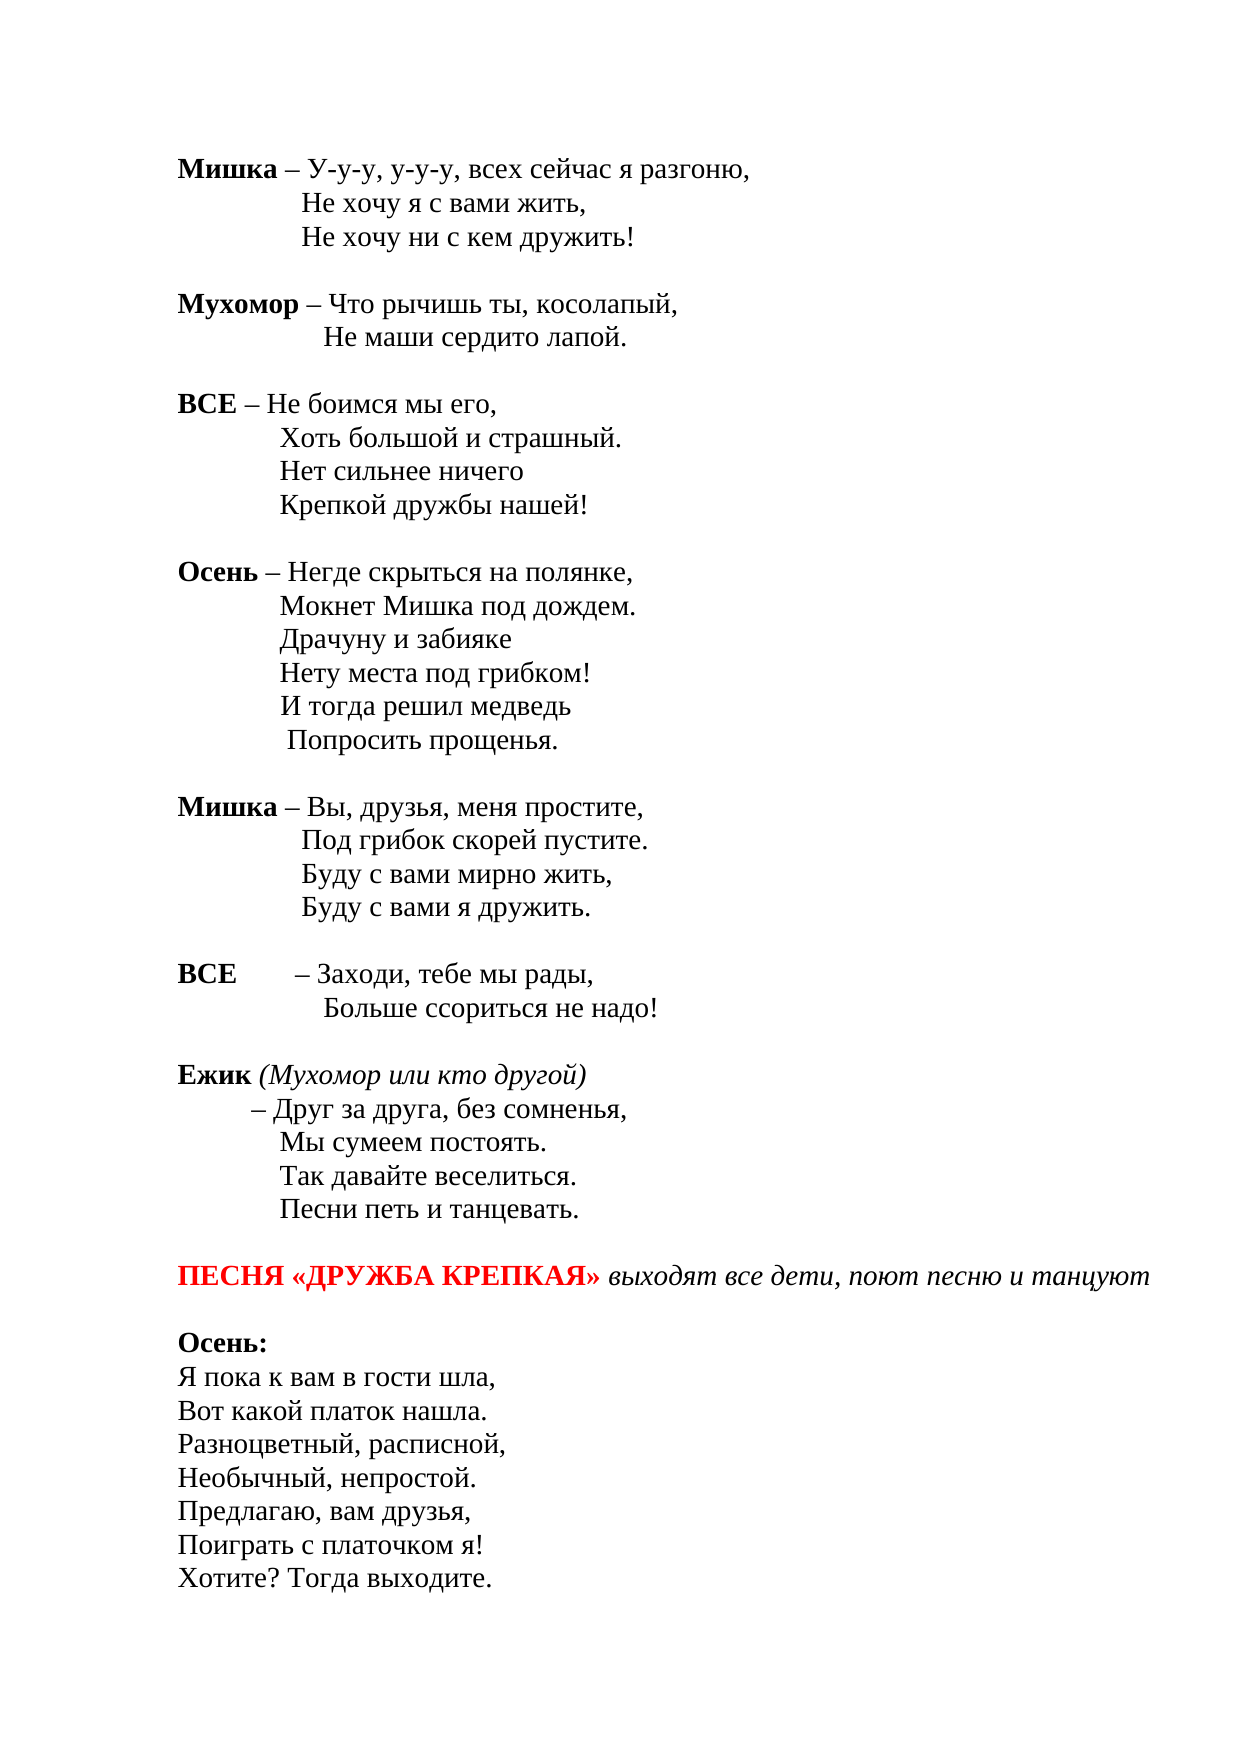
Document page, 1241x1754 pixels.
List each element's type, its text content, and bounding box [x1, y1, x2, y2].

text – Друг за друга, без сомненья, [177, 1091, 1152, 1124]
text Нету места под грибком! [177, 655, 1152, 688]
text Больше ссориться не надо! [177, 990, 1152, 1024]
text Необычный, непростой. [177, 1460, 1152, 1493]
text Нет сильнее ничего [177, 453, 1152, 487]
text Хоть большой и страшный. [177, 420, 1152, 453]
text ПЕСНЯ «ДРУЖБА КРЕПКАЯ» выходят все дети, поют песню и танцуют [177, 1258, 1152, 1292]
text Драчуну и забияке [177, 621, 1152, 655]
text Мишка – У-у-у, у-у-у, всех сейчас я разгоню, [177, 152, 1152, 185]
text Мухомор – Что рычишь ты, косолапый, [177, 286, 1152, 319]
text Так давайте веселиться. [177, 1158, 1152, 1191]
text Вот какой платок нашла. [177, 1393, 1152, 1426]
text ВСЕ – Заходи, тебе мы рады, [177, 957, 1152, 990]
text Разноцветный, расписной, [177, 1426, 1152, 1460]
text Мы сумеем постоять. [177, 1124, 1152, 1158]
text И тогда решил медведь [177, 688, 1152, 722]
text Хотите? Тогда выходите. [177, 1560, 1152, 1594]
text Предлагаю, вам друзья, [177, 1493, 1152, 1527]
text Не маши сердито лапой. [177, 319, 1152, 353]
text Песни петь и танцевать. [177, 1191, 1152, 1225]
text Осень: [177, 1326, 1152, 1359]
text ВСЕ – Не боимся мы его, [177, 386, 1152, 420]
text Осень – Негде скрыться на полянке, [177, 554, 1152, 588]
text Ежик (Мухомор или кто другой) [177, 1057, 1152, 1091]
text Буду с вами я дружить. [177, 889, 1152, 923]
text Не хочу ни с кем дружить! [177, 219, 1152, 252]
text Попросить прощенья. [177, 722, 1152, 755]
text Мишка – Вы, друзья, меня простите, [177, 789, 1152, 822]
text Поиграть с платочком я! [177, 1527, 1152, 1560]
text Мокнет Мишка под дождем. [177, 588, 1152, 621]
text Буду с вами мирно жить, [177, 856, 1152, 889]
text Под грибок скорей пустите. [177, 822, 1152, 856]
text Не хочу я с вами жить, [177, 185, 1152, 219]
text Крепкой дружбы нашей! [177, 487, 1152, 521]
text Я пока к вам в гости шла, [177, 1359, 1152, 1393]
